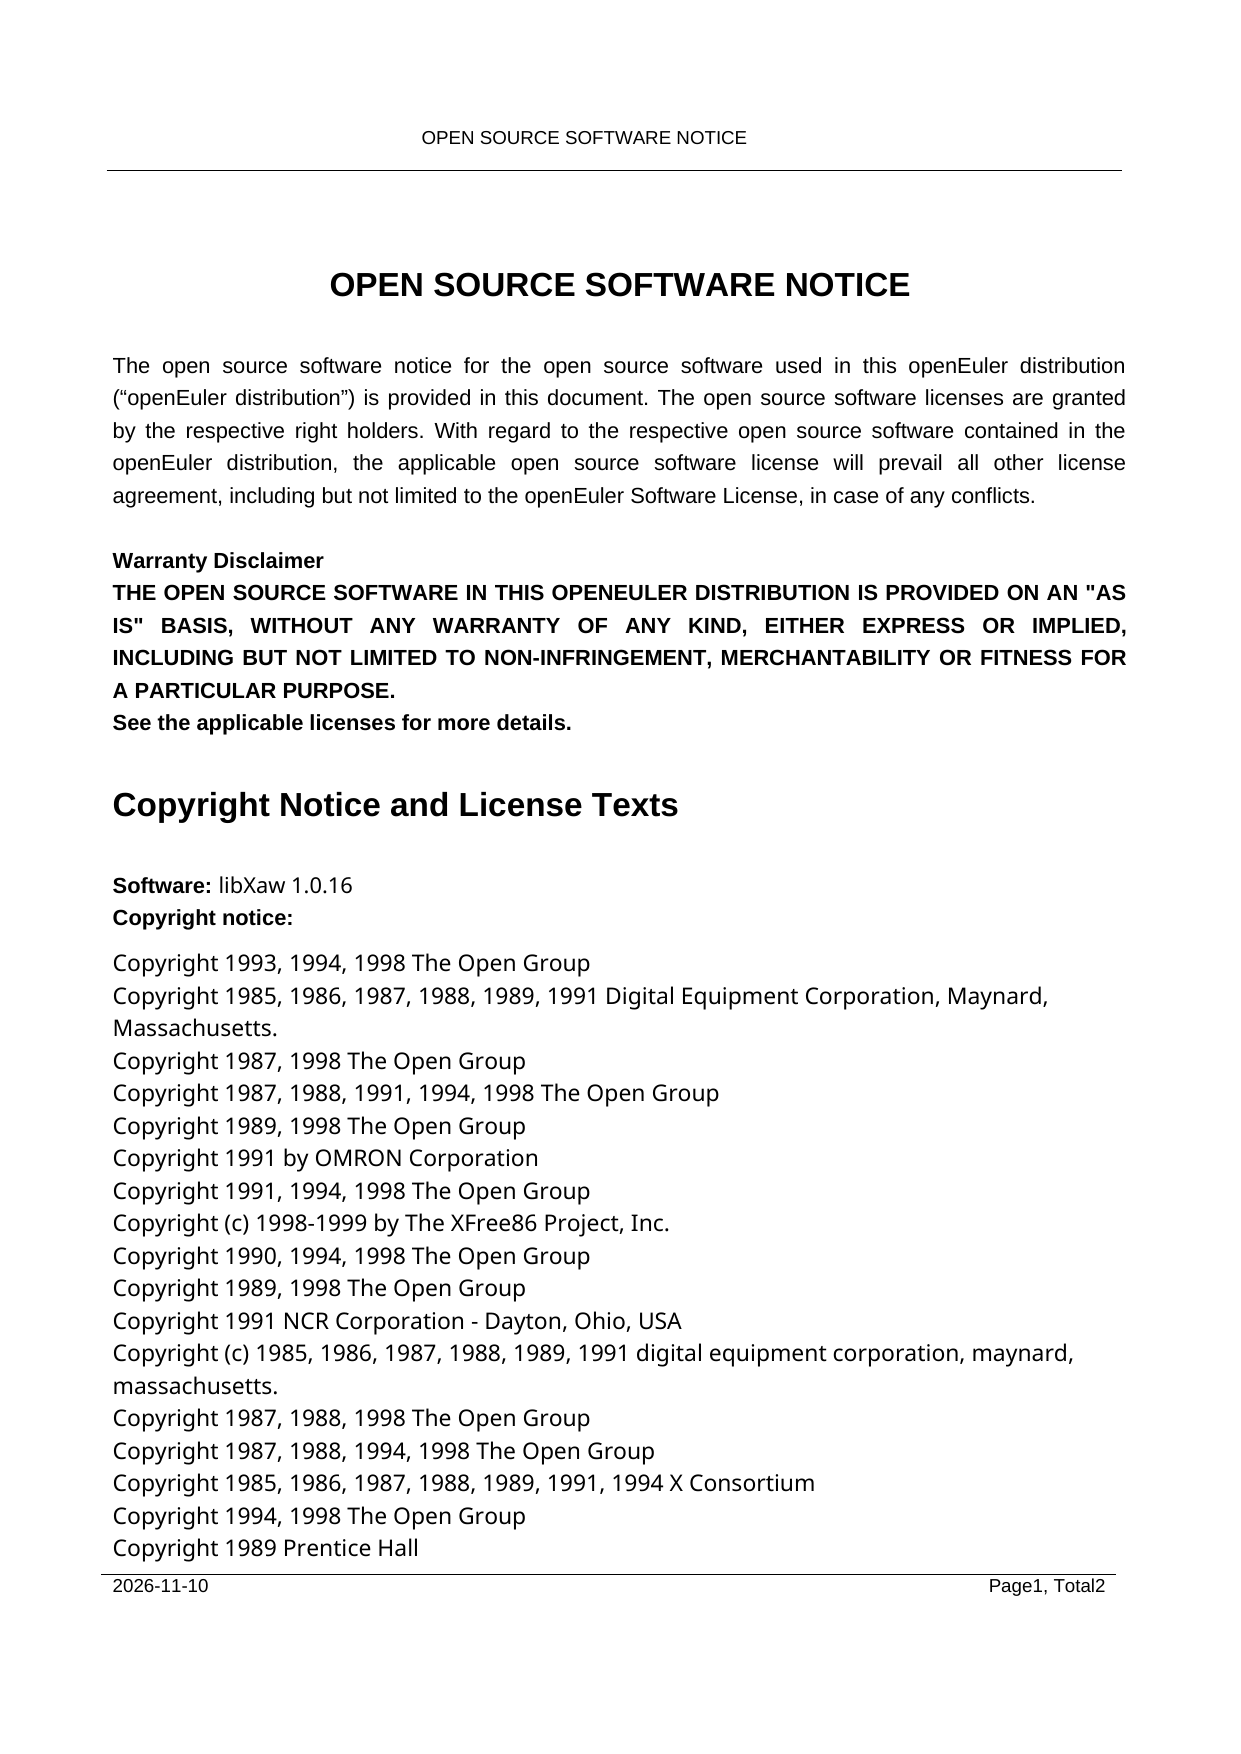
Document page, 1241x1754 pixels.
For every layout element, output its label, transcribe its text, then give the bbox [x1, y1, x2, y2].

text Warranty Disclaimer [112, 544, 1128, 576]
text Copyright notice: [112, 901, 1128, 934]
title Software: libXaw 1.0.16 [112, 869, 1128, 901]
text THE OPEN SOURCE SOFTWARE IN THIS OPENEULER DISTRIBUTION IS PROVIDED ON AN "AS IS" BASIS, WITHOUT ANY WARRANTY OF ANY KIND, EITHER EXPRESS OR IMPLIED, INCLUDING BUT NOT LIMITED TO NON-INFRINGEMENT, MERCHANTABILITY OR FITNESS FOR A PARTICULAR PURPOSE. See the applicable licenses for more details. [112, 576, 1128, 739]
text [112, 947, 1128, 1564]
text The open source software notice for the open source software used in this openEuler distribution (“openEuler distribution”) is provided in this document. The open source software licenses are granted by the respective right holders. With regard to the respective open source software contained in the openEuler distribution, the applicable open source software license will prevail all other license agreement, including but not limited to the openEuler Software License, in case of any conflicts. [112, 349, 1128, 511]
text Copyright Notice and License Texts [112, 771, 1128, 836]
text OPEN SOURCE SOFTWARE NOTICE [112, 251, 1128, 316]
